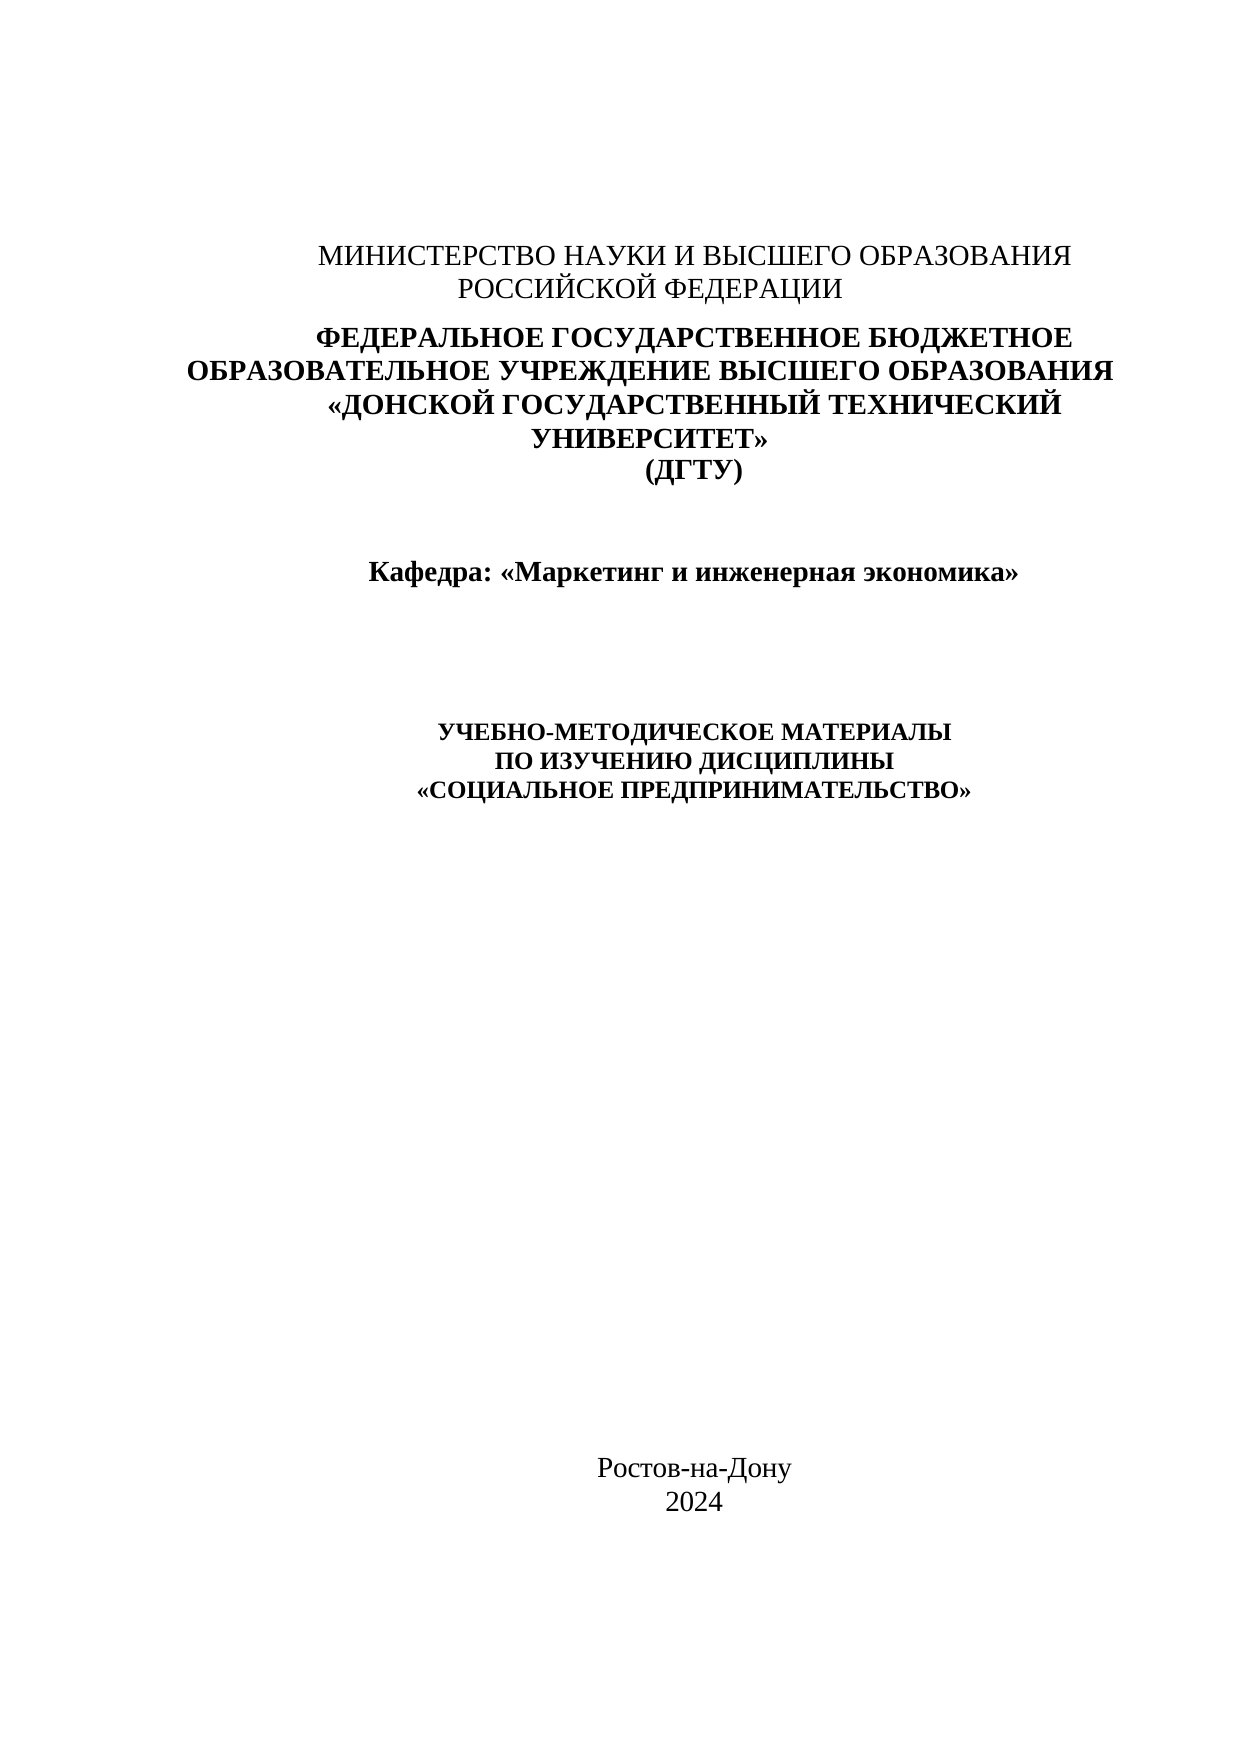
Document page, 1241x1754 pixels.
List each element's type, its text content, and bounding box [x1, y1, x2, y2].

table_header МИНИСТЕРСТВО НАУКИ И ВЫСШЕГО ОБРАЗОВАНИЯ РОССИЙСКОЙ ФЕДЕРАЦИИ [181, 239, 1119, 313]
text «СОЦИАЛЬНОЕ ПРЕДПРИНИМАТЕЛЬСТВО» [277, 775, 1111, 804]
text УЧЕБНО-МЕТОДИЧЕСКОЕ МАТЕРИАЛЫ ПО ИЗУЧЕНИЮ ДИСЦИПЛИНЫ [421, 718, 968, 774]
table_cell ФЕДЕРАЛЬНОЕ ГОСУДАРСТВЕННОЕ БЮДЖЕТНОЕ ОБРАЗОВАТЕЛЬНОЕ УЧРЕЖДЕНИЕ ВЫСШЕГО ОБРАЗОВАНИЯ «ДОНСКОЙ ГОСУДАРСТВЕННЫЙ ТЕХНИЧЕСКИЙ УНИВЕРСИТЕТ» (ДГТУ) [181, 313, 1119, 488]
text Ростов-на-Дону 2024 [571, 1450, 817, 1517]
subtitle Кафедра: «Маркетинг и инженерная экономика» [277, 554, 1111, 588]
